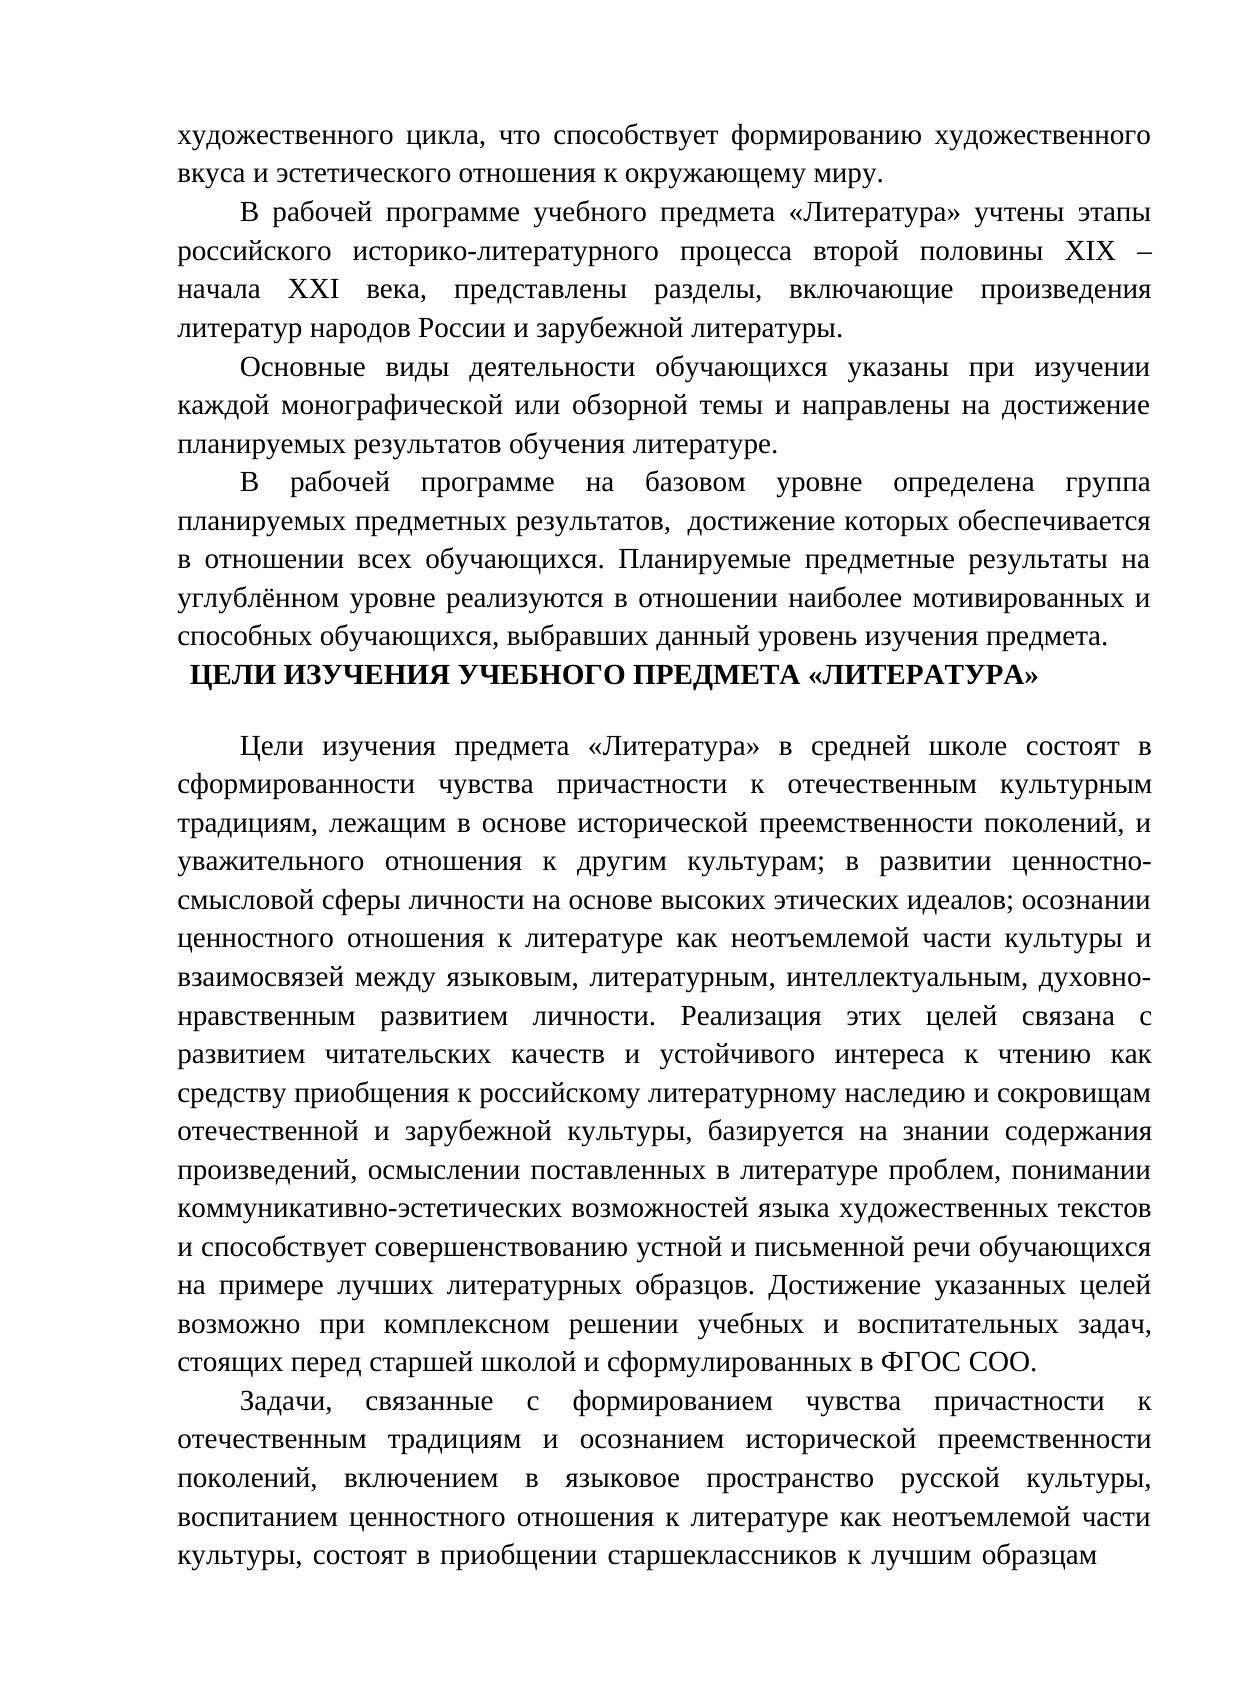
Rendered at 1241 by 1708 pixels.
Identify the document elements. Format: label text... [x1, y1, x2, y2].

text Цели изучения предмета «Литература» в средней школе состоят в сформированности чувства причастности к отечественным культурным традициям, лежащим в основе исторической преемственности поколений, и уважительного отношения к другим культурам; в развитии ценностно- смысловой сферы личности на основе высоких этических идеалов; осознании ценностного отношения к литературе как неотъемлемой части культуры и взаимосвязей между языковым, литературным, интеллектуальным, духовно- нравственным развитием личности. Реализация этих целей связана с развитием читательских качеств и устойчивого интереса к чтению как средству приобщения к российскому литературному наследию и сокровищам отечественной и зарубежной культуры, базируется на знании содержания произведений, осмыслении поставленных в литературе проблем, понимании коммуникативно-эстетических возможностей языка художественных текстов и способствует совершенствованию устной и письменной речи обучающихся на примере лучших литературных образцов. Достижение указанных целей возможно при комплексном решении учебных и воспитательных задач, стоящих перед старшей школой и сформулированных в ФГОС СОО. [177, 728, 1152, 1378]
text художественного цикла, что способствует формированию художественного вкуса и эстетического отношения к окружающему миру. [177, 117, 1152, 189]
text Основные виды деятельности обучающихся указаны при изучении каждой монографической или обзорной темы и направлены на достижение планируемых результатов обучения литературе. [177, 349, 1151, 459]
text В рабочей программе учебного предмета «Литература» учтены этапы российского историко-литературного процесса второй половины ХIХ – начала ХХI века, представлены разделы, включающие произведения литератур народов России и зарубежной литературы. [177, 194, 1152, 344]
subtitle ЦЕЛИ ИЗУЧЕНИЯ УЧЕБНОГО ПРЕДМЕТА «ЛИТЕРАТУРА» [189, 657, 1163, 691]
text Задачи, связанные с формированием чувства причастности к отечественным традициям и осознанием исторической преемственности поколений, включением в языковое пространство русской культуры, воспитанием ценностного отношения к литературе как неотъемлемой части культуры, состоят в приобщении старшеклассников к лучшим образцам [177, 1383, 1152, 1571]
text В рабочей программе на базовом уровне определена группа планируемых предметных результатов, достижение которых обеспечивается в отношении всех обучающихся. Планируемые предметные результаты на углублённом уровне реализуются в отношении наиболее мотивированных и способных обучающихся, выбравших данный уровень изучения предмета. [177, 464, 1151, 652]
